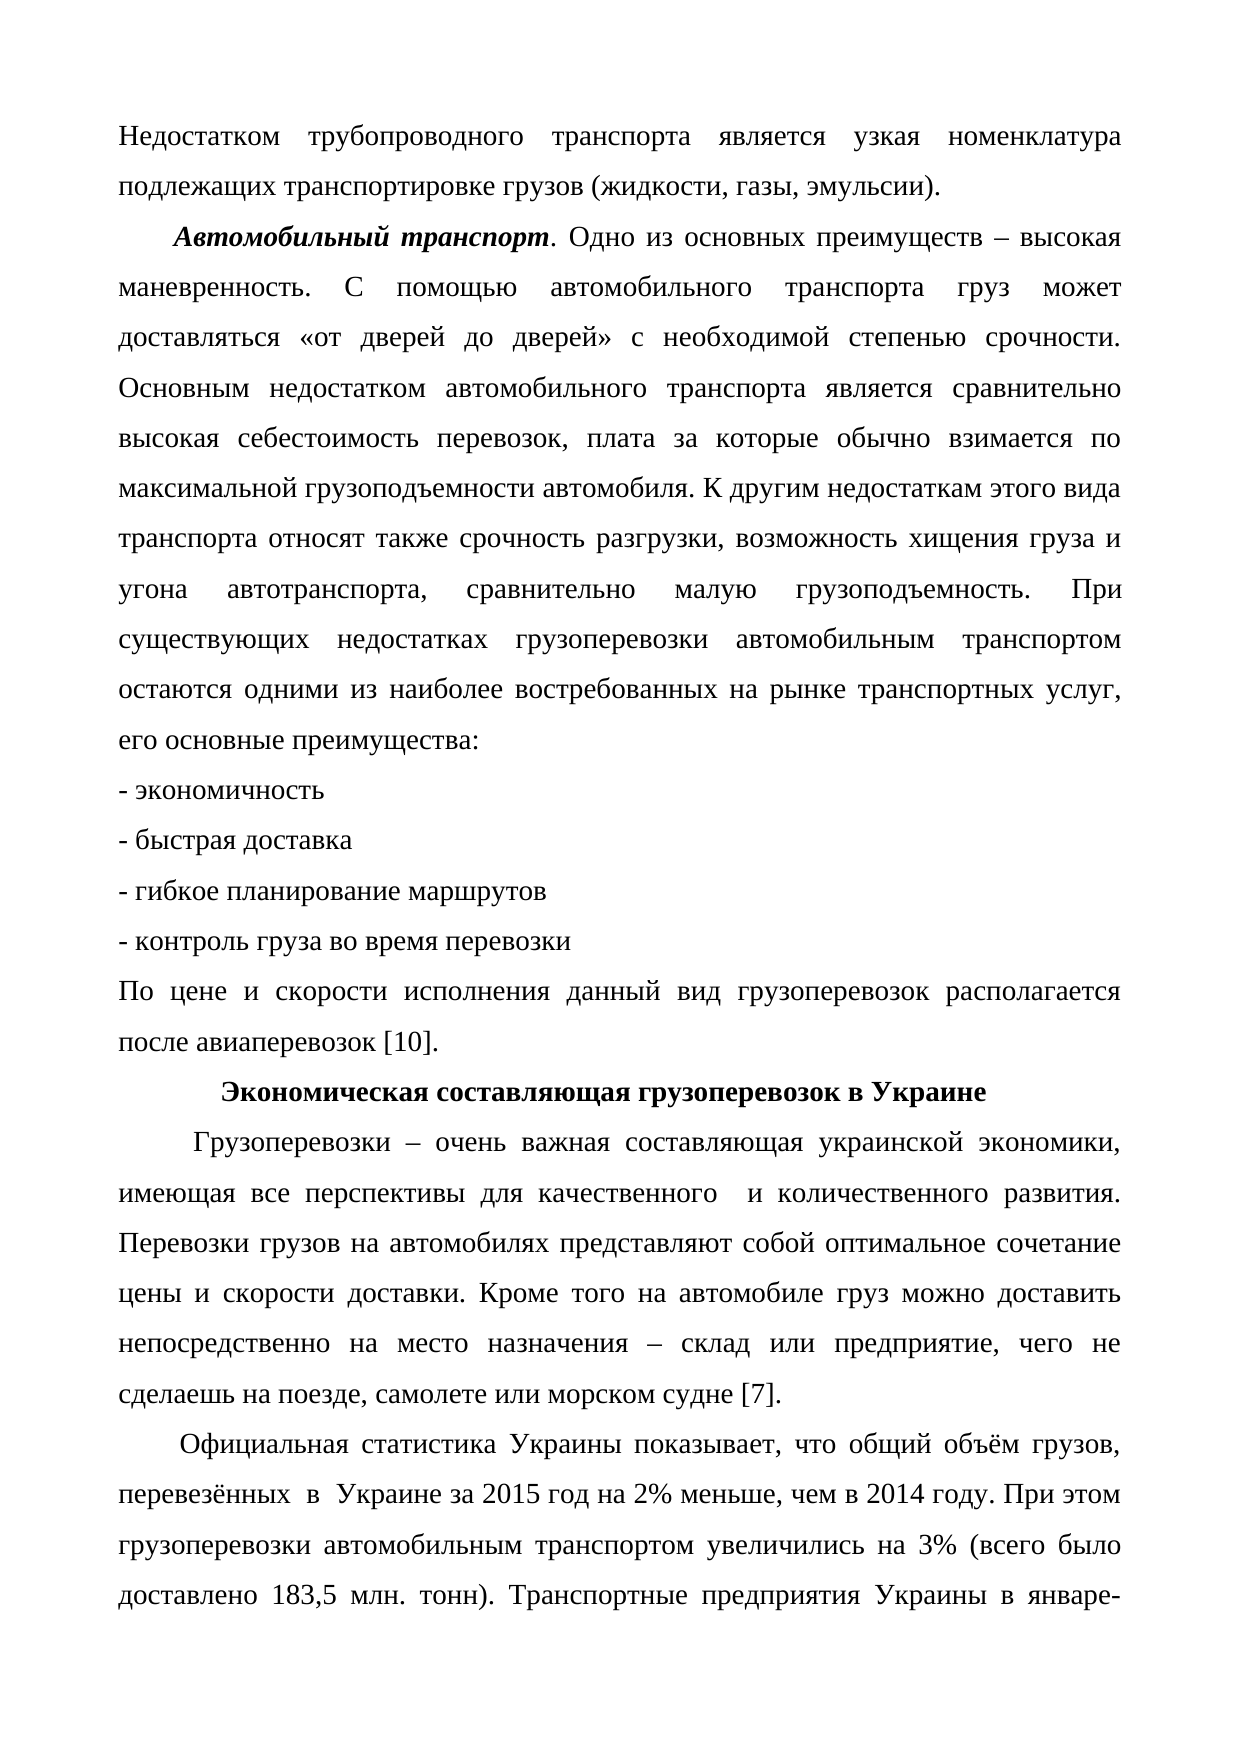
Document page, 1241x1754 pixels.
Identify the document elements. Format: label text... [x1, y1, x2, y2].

text По цене и скорости исполнения данный вид грузоперевозок располагается после авиаперевозок [10]. [118, 973, 1122, 1057]
text Экономическая составляющая грузоперевозок в Украине [118, 1074, 1122, 1108]
text - быстрая доставка [118, 822, 1122, 856]
text Грузоперевозки – очень важная составляющая украинской экономики, имеющая все перспективы для качественного и количественного развития. Перевозки грузов на автомобилях представляют собой оптимальное сочетание цены и скорости доставки. Кроме того на автомобиле груз можно доставить непосредственно на место назначения – склад или предприятие, чего не сделаешь на поезде, самолете или морском судне [7]. [118, 1124, 1122, 1409]
text Недостатком трубопроводного транспорта является узкая номенклатура подлежащих транспортировке грузов (жидкости, газы, эмульсии). [118, 118, 1122, 202]
text - гибкое планирование маршрутов [118, 873, 1122, 906]
text Автомобильный транспорт. Одно из основных преимуществ – высокая маневренность. С помощью автомобильного транспорта груз может доставляться «от дверей до дверей» с необходимой степенью срочности. Основным недостатком автомобильного транспорта является сравнительно высокая себестоимость перевозок, плата за которые обычно взимается по максимальной грузоподъемности автомобиля. К другим недостаткам этого вида транспорта относят также срочность разгрузки, возможность хищения груза и угона автотранспорта, сравнительно малую грузоподъемность. При существующих недостатках грузоперевозки автомобильным транспортом остаются одними из наиболее востребованных на рынке транспортных услуг, его основные преимущества: [118, 219, 1122, 755]
text - контроль груза во время перевозки [118, 923, 1122, 957]
text - экономичность [118, 772, 1122, 806]
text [118, 1426, 1122, 1611]
